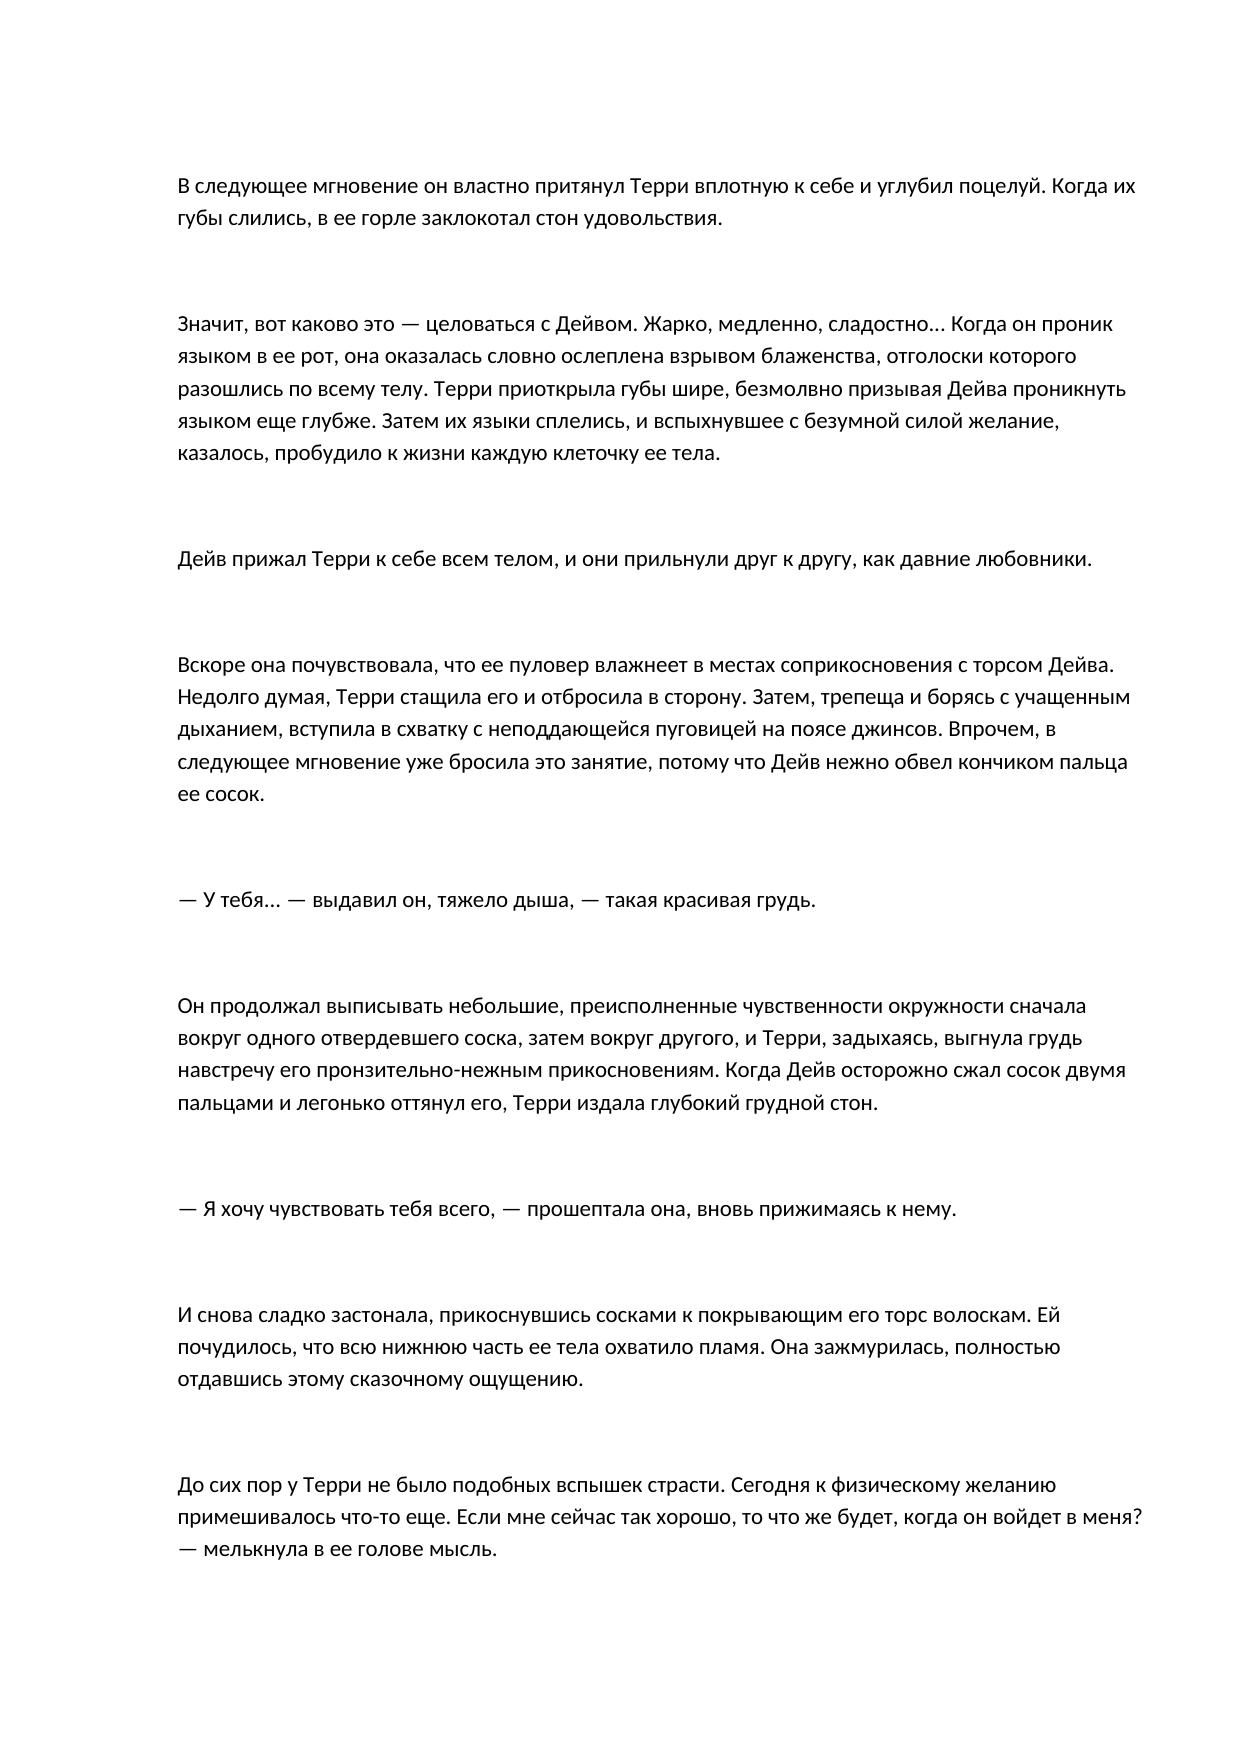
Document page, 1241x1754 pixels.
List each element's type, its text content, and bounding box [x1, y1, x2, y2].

text И снова сладко застонала, прикоснувшись сосками к покрывающим его торс волоскам. Ей почудилось, что всю нижнюю часть ее тела охватило пламя. Она зажмурилась, полностью отдавшись этому сказочному ощущению. [177, 1300, 1152, 1392]
text До сих пор у Терри не было подобных вспышек страсти. Сегодня к физическому желанию примешивалось что-то еще. Если мне сейчас так хорошо, то что же будет, когда он войдет в меня? — мелькнула в ее голове мысль. [177, 1470, 1152, 1562]
text Вскоре она почувствовала, что ее пуловер влажнеет в местах соприкосновения с торсом Дейва. Недолго думая, Терри стащила его и отбросила в сторону. Затем, трепеща и борясь с учащенным дыханием, вступила в схватку с неподдающейся пуговицей на поясе джинсов. Впрочем, в следующее мгновение уже бросила это занятие, потому что Дейв нежно обвел кончиком пальца ее сосок. [177, 650, 1152, 807]
text — У тебя... — выдавил он, тяжело дыша, — такая красивая грудь. [177, 885, 1152, 913]
text Дейв прижал Терри к себе всем телом, и они прильнули друг к другу, как давние любовники. [177, 544, 1152, 572]
text — Я хочу чувствовать тебя всего, — прошептала она, вновь прижимаясь к нему. [177, 1194, 1152, 1222]
text В следующее мгновение он властно притянул Терри вплотную к себе и углубил поцелуй. Когда их губы слились, в ее горле заклокотал стон удовольствия. [177, 171, 1152, 231]
text Он продолжал выписывать небольшие, преисполненные чувственности окружности сначала вокруг одного отвердевшего соска, затем вокруг другого, и Терри, задыхаясь, выгнула грудь навстречу его пронзительно-нежным прикосновениям. Когда Дейв осторожно сжал сосок двумя пальцами и легонько оттянул его, Терри издала глубокий грудной стон. [177, 991, 1152, 1116]
text Значит, вот каково это — целоваться с Дейвом. Жарко, медленно, сладостно... Когда он проник языком в ее рот, она оказалась словно ослеплена взрывом блаженства, отголоски которого разошлись по всему телу. Терри приоткрыла губы шире, безмолвно призывая Дейва проникнуть языком еще глубже. Затем их языки сплелись, и вспыхнувшее с безумной силой желание, казалось, пробудило к жизни каждую клеточку ее тела. [177, 309, 1152, 466]
